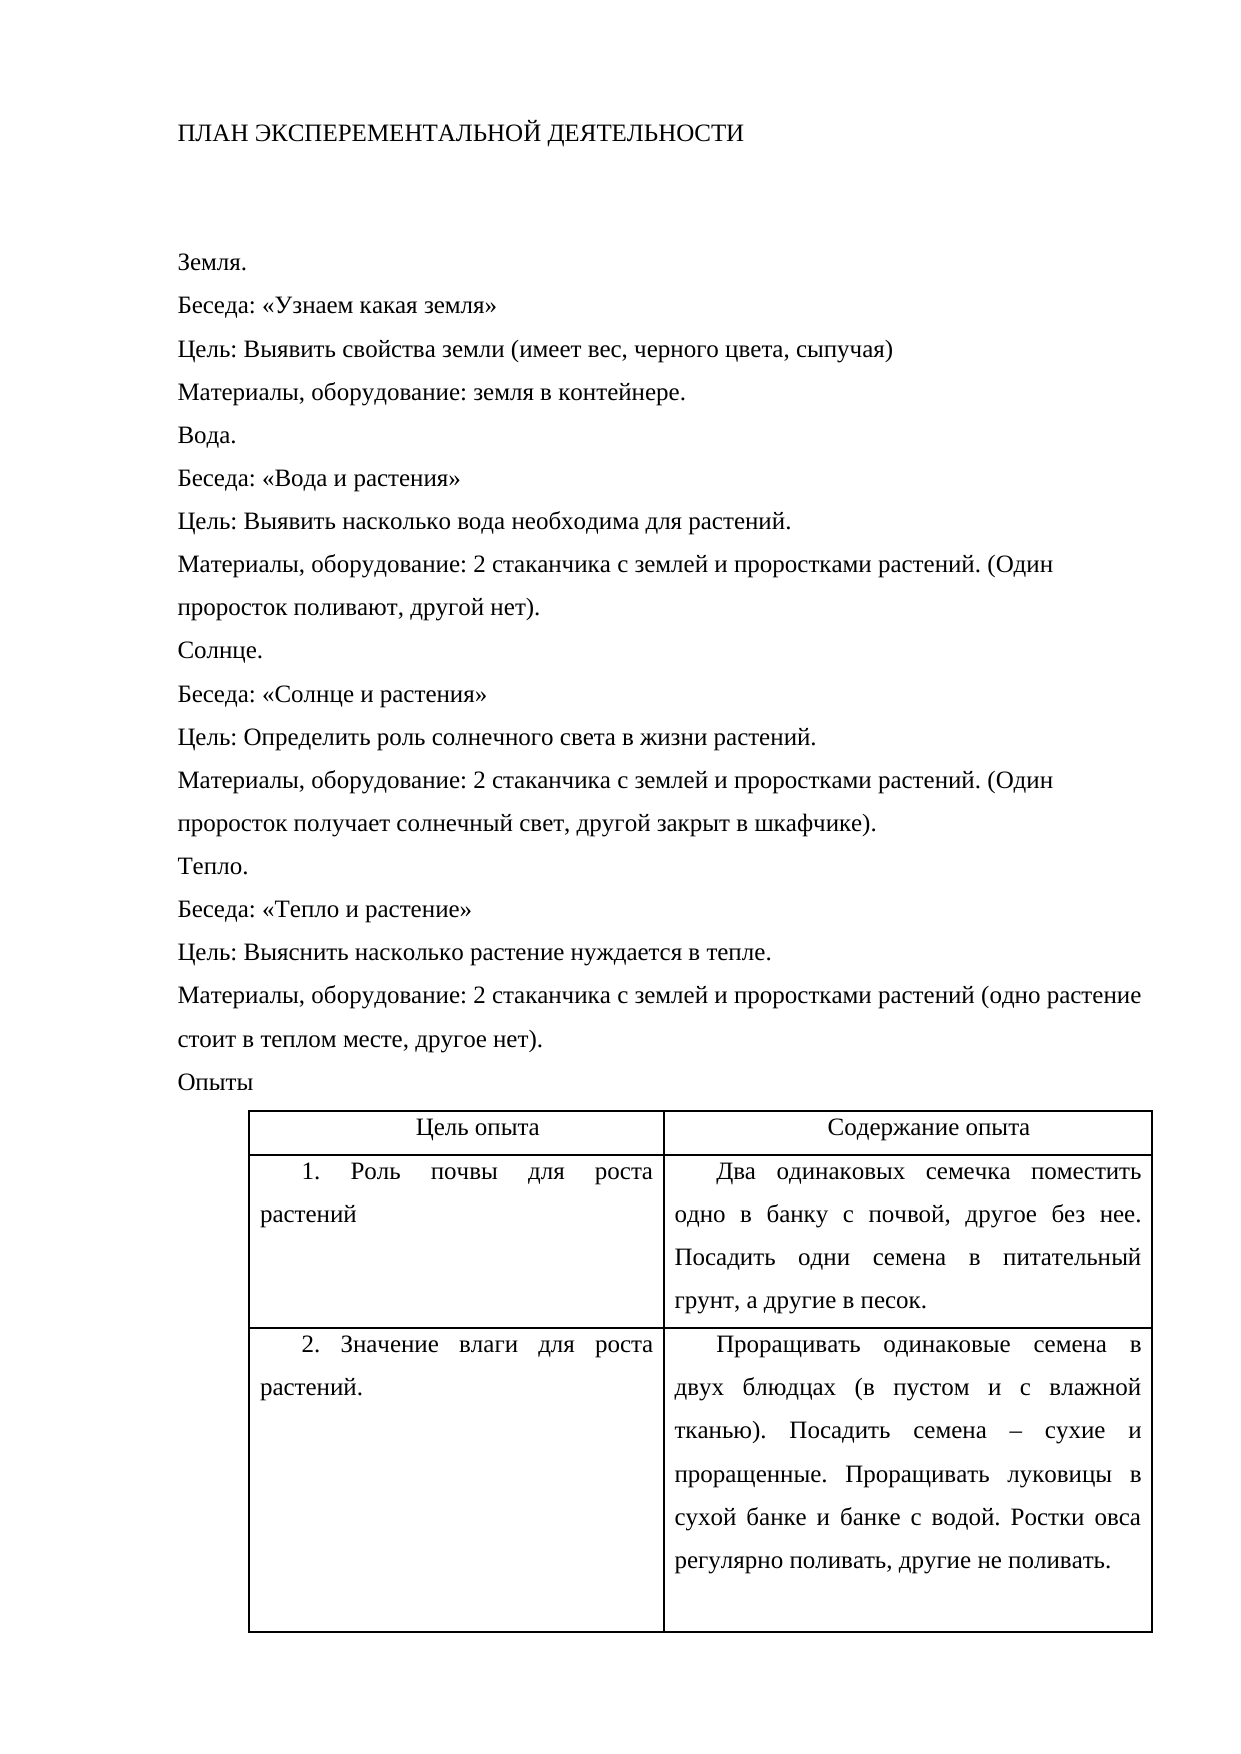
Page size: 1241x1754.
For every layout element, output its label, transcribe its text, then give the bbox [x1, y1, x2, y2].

text Беседа: «Вода и растения» [177, 463, 1152, 492]
text Материалы, оборудование: 2 стаканчика с землей и проростками растений. (Один проросток получает солнечный свет, другой закрыт в шкафчике). [177, 765, 1152, 837]
text Опыты [177, 1067, 1152, 1096]
text Вода. [177, 420, 1152, 449]
text ПЛАН ЭКСПЕРЕМЕНТАЛЬНОЙ ДЕЯТЕЛЬНОСТИ [177, 118, 1152, 147]
text Беседа: «Тепло и растение» [177, 894, 1152, 923]
text Материалы, оборудование: 2 стаканчика с землей и проростками растений. (Один проросток поливают, другой нет). [177, 549, 1152, 621]
text Материалы, оборудование: 2 стаканчика с землей и проростками растений (одно растение стоит в теплом месте, другое нет). [177, 981, 1152, 1052]
text Материалы, оборудование: земля в контейнере. [177, 377, 1152, 406]
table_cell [250, 1329, 663, 1631]
table_cell 1. Роль почвы для роста растений [250, 1156, 663, 1327]
text Земля. [177, 247, 1152, 276]
text Беседа: «Узнаем какая земля» [177, 291, 1152, 319]
text Беседа: «Солнце и растения» [177, 679, 1152, 707]
table_cell Два одинаковых семечка поместить одно в банку с почвой, другое без нее. Посадить одни семена в питательный грунт, а другие в песок. [665, 1156, 1151, 1327]
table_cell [665, 1329, 1151, 1631]
text Цель: Выявить насколько вода необходима для растений. [177, 506, 1152, 535]
text Цель: Определить роль солнечного света в жизни растений. [177, 722, 1152, 751]
table_header Содержание опыта [665, 1112, 1151, 1154]
text Солнце. [177, 636, 1152, 664]
table_header Цель опыта [250, 1112, 663, 1154]
text Цель: Выяснить насколько растение нуждается в тепле. [177, 937, 1152, 966]
text Цель: Выявить свойства земли (имеет вес, черного цвета, сыпучая) [177, 334, 1152, 362]
text Тепло. [177, 851, 1152, 880]
